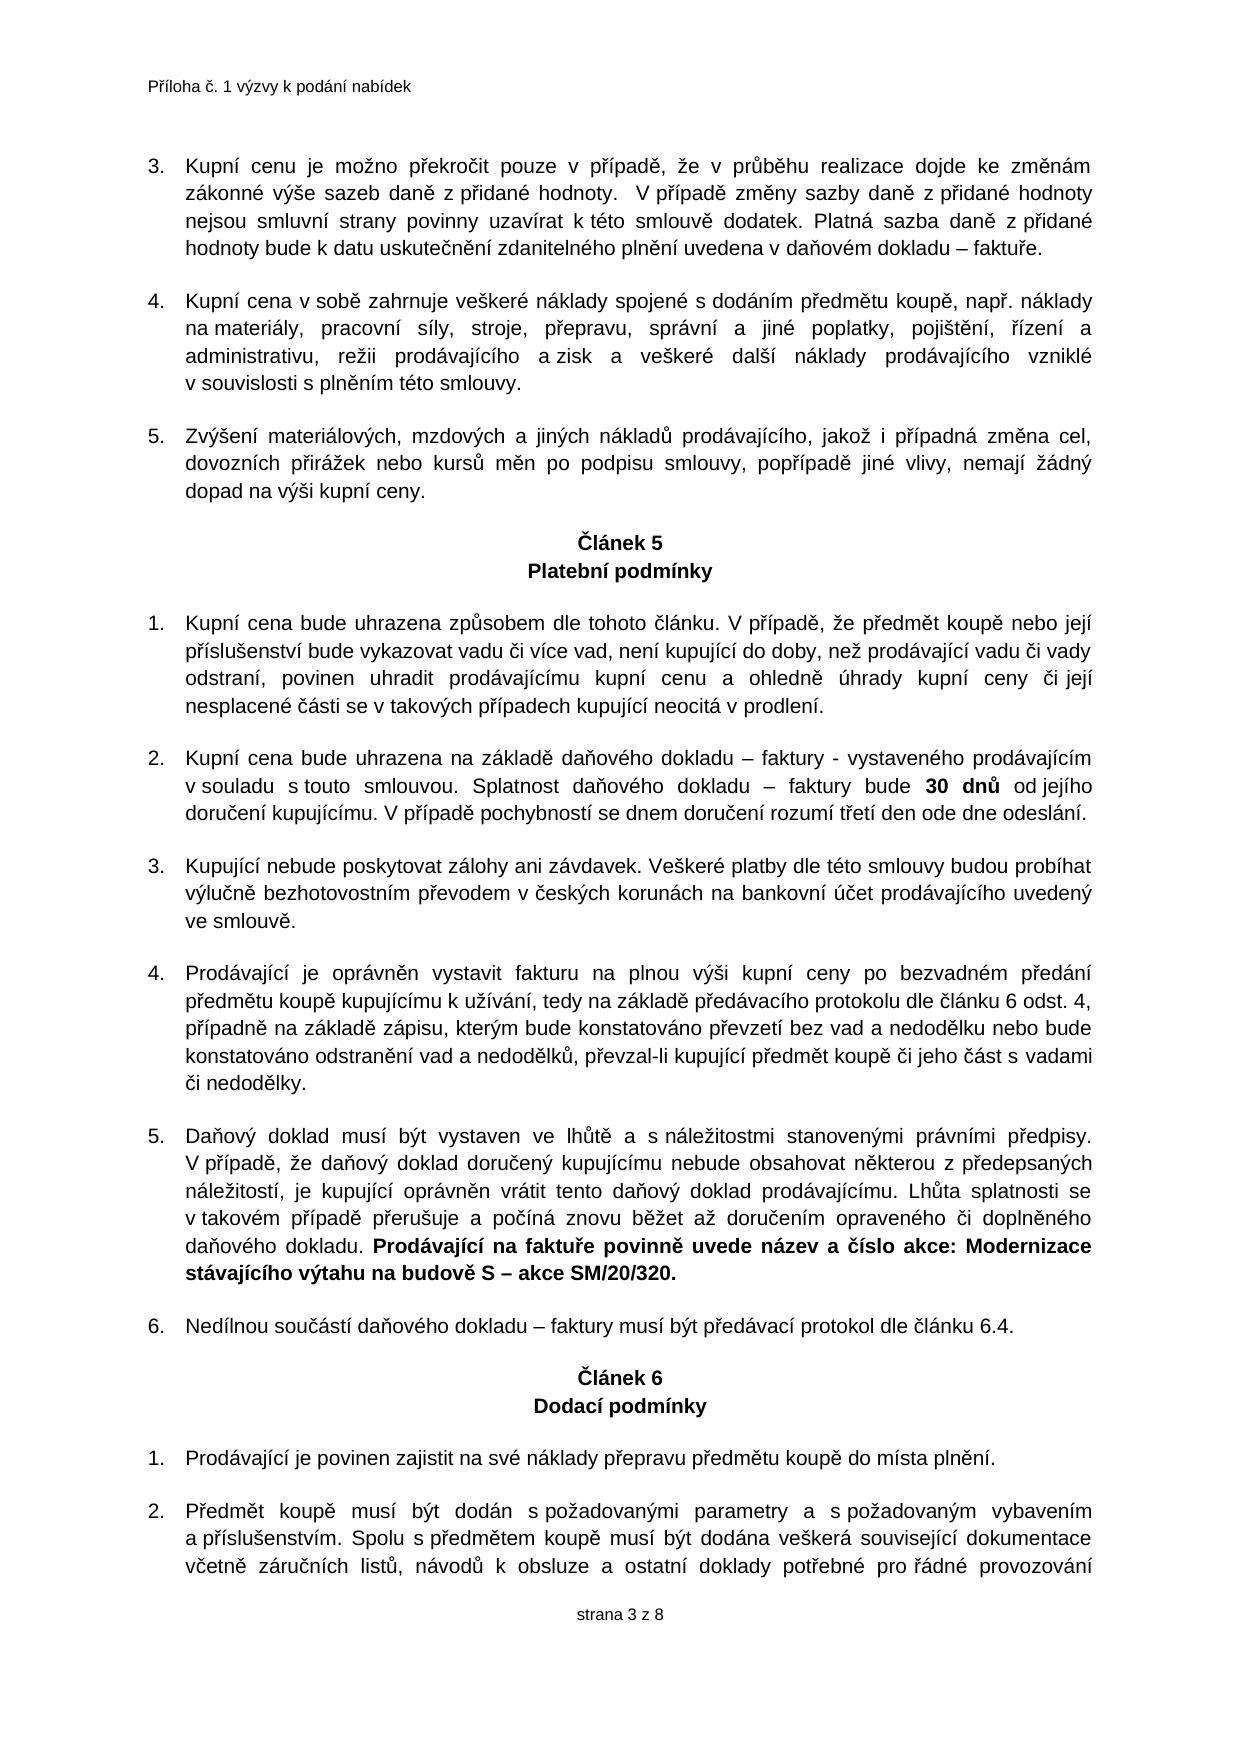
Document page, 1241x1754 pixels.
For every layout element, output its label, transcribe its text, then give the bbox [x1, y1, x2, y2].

text Článek 6 [148, 1366, 1093, 1390]
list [148, 1498, 1093, 1577]
list Zvýšení materiálových, mzdových a jiných nákladů prodávajícího, jakož i případná změna cel, dovozních přirážek nebo kursů měn po podpisu smlouvy, popřípadě jiné vlivy, nemají žádný dopad na výši kupní ceny. [148, 423, 1093, 502]
list Prodávající je povinen zajistit na své náklady přepravu předmětu koupě do místa plnění. [148, 1446, 1093, 1470]
list Kupní cena bude uhrazena způsobem dle tohoto článku. V případě, že předmět koupě nebo její příslušenství bude vykazovat vadu či více vad, není kupující do doby, než prodávající vadu či vady odstraní, povinen uhradit prodávajícímu kupní cenu a ohledně úhrady kupní ceny či její nesplacené části se v takových případech kupující neocitá v prodlení. [148, 611, 1093, 717]
list Prodávající je oprávněn vystavit fakturu na plnou výši kupní ceny po bezvadném předání předmětu koupě kupujícímu k užívání, tedy na základě předávacího protokolu dle článku 6 odst. 4, případně na základě zápisu, kterým bude konstatováno převzetí bez vad a nedodělku nebo bude konstatováno odstranění vad a nedodělků, převzal-li kupující předmět koupě či jeho část s vadami či nedodělky. [148, 961, 1093, 1095]
text Platební podmínky [148, 558, 1093, 582]
list Kupní cenu je možno překročit pouze v případě, že v průběhu realizace dojde ke změnám zákonné výše sazeb daně z přidané hodnoty. V případě změny sazby daně z přidané hodnoty nejsou smluvní strany povinny uzavírat k této smlouvě dodatek. Platná sazba daně z přidané hodnoty bude k datu uskutečnění zdanitelného plnění uvedena v daňovém dokladu – faktuře. [148, 153, 1093, 260]
list Kupní cena bude uhrazena na základě daňového dokladu – faktury - vystaveného prodávajícím v souladu s touto smlouvou. Splatnost daňového dokladu – faktury bude 30 dnů od jejího doručení kupujícímu. V případě pochybností se dnem doručení rozumí třetí den ode dne odeslání. [148, 746, 1093, 825]
text Článek 5 [148, 531, 1093, 555]
list Daňový doklad musí být vystaven ve lhůtě a s náležitostmi stanovenými právními předpisy. V případě, že daňový doklad doručený kupujícímu nebude obsahovat některou z předepsaných náležitostí, je kupující oprávněn vrátit tento daňový doklad prodávajícímu. Lhůta splatnosti se v takovém případě přerušuje a počíná znovu běžet až doručením opraveného či doplněného daňového dokladu. Prodávající na faktuře povinně uvede název a číslo akce: Modernizace stávajícího výtahu na budově S – akce SM/20/320. [148, 1123, 1093, 1285]
list Kupující nebude poskytovat zálohy ani závdavek. Veškeré platby dle této smlouvy budou probíhat výlučně bezhotovostním převodem v českých korunách na bankovní účet prodávajícího uvedený ve smlouvě. [148, 853, 1093, 932]
text Dodací podmínky [148, 1393, 1093, 1417]
list Nedílnou součástí daňového dokladu – faktury musí být předávací protokol dle článku 6.4. [148, 1313, 1093, 1337]
list Kupní cena v sobě zahrnuje veškeré náklady spojené s dodáním předmětu koupě, např. náklady na materiály, pracovní síly, stroje, přepravu, správní a jiné poplatky, pojištění, řízení a administrativu, režii prodávajícího a zisk a veškeré další náklady prodávajícího vzniklé v souvislosti s plněním této smlouvy. [148, 288, 1093, 395]
